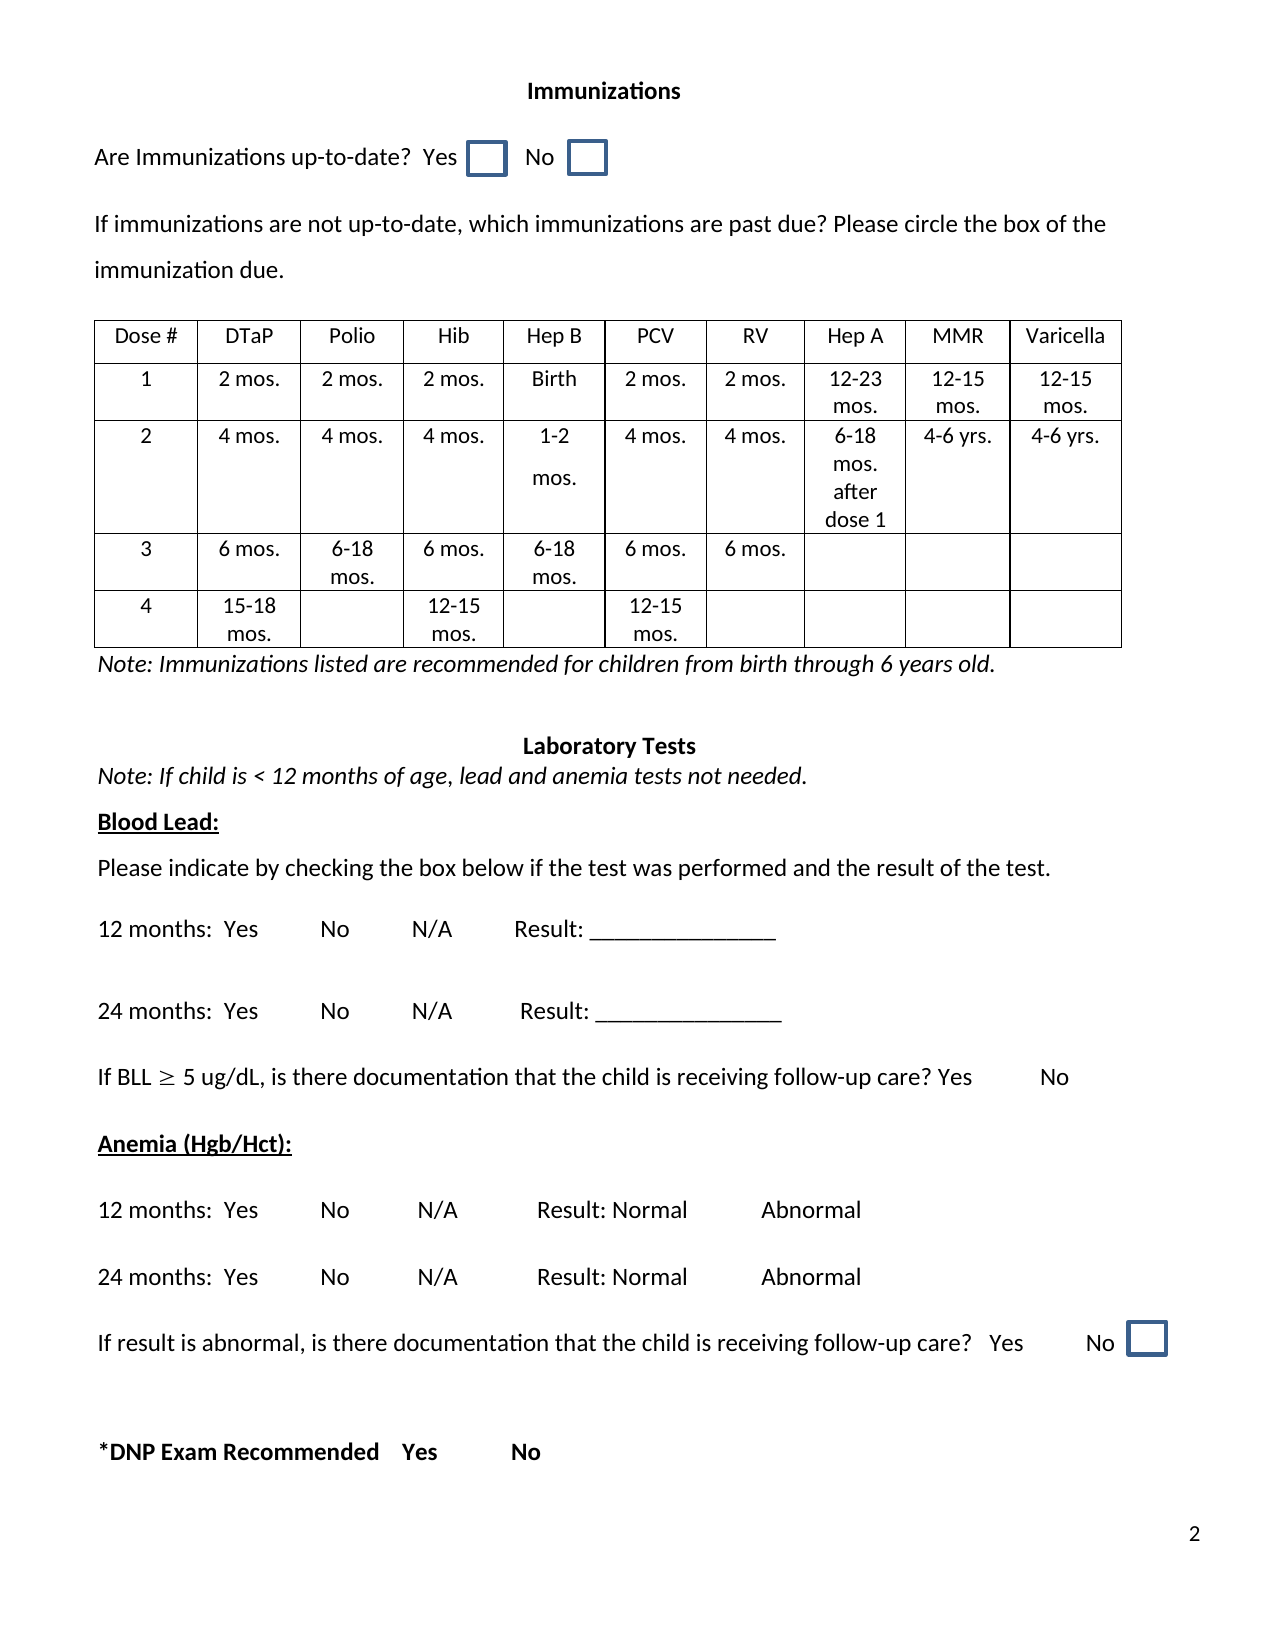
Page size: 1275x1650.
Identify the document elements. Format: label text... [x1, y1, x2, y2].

table_header Immunizations Are Immunizations up-to-date? Yes No If immunizations are not up-to-date, which immunizations are past due? Please circle the box of the immunization due. Note: Immunizations listed are recommended for children from birth through 6 years old. Laboratory Tests Note: If child is < 12 months of age, lead and anemia tests not needed. Blood Lead: Please indicate by checking the box below if the test was performed and the result of the test. 12 months: Yes No N/A Result: _______________ 24 months: Yes No N/A Result: _______________ If BLL ³ 5 ug/dL, is there documentation that the child is receiving follow-up care? Yes No Anemia (Hgb/Hct): 12 months: Yes No N/A Result: Normal Abnormal 24 months: Yes No N/A Result: Normal Abnormal If result is abnormal, is there documentation that the child is receiving follow-up care? Yes No *DNP Exam Recommended Yes No [8, 75, 1133, 1480]
